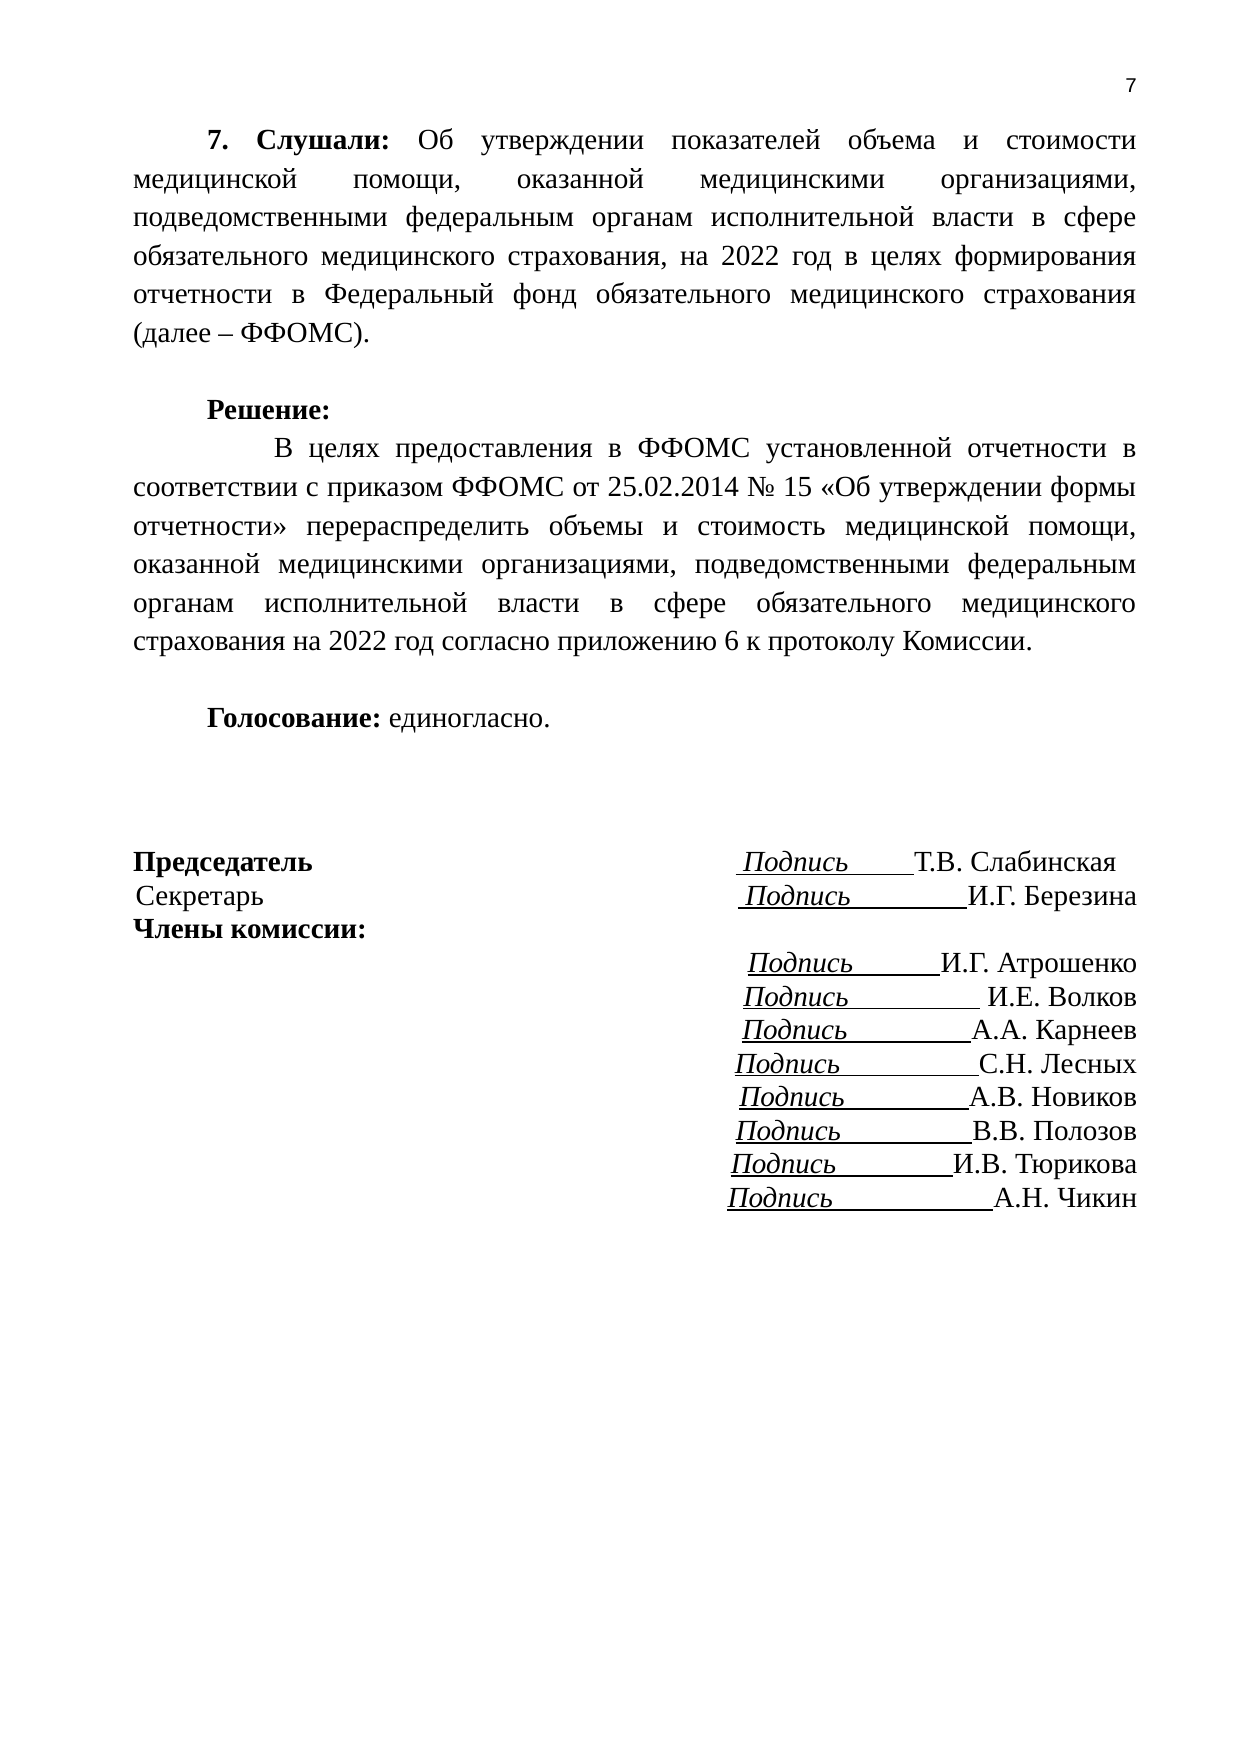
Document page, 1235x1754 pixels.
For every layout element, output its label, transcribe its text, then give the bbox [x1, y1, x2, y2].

text Подпись В.В. Полозов [133, 1113, 1137, 1146]
text Подпись А.В. Новиков [133, 1079, 1137, 1113]
text Подпись А.А. Карнеев [133, 1012, 1137, 1046]
text 7. Слушали: Об утверждении показателей объема и стоимости медицинской помощи, оказанной медицинскими организациями, подведомственными федеральным органам исполнительной власти в сфере обязательного медицинского страхования, на 2022 год в целях формирования отчетности в Федеральный фонд обязательного медицинского страхования (далее – ФФОМС). [133, 122, 1137, 348]
text Решение: [133, 392, 1137, 426]
text Подпись А.Н. Чикин [133, 1180, 1137, 1213]
text Голосование: единогласно. [133, 700, 1137, 734]
text Подпись И.Г. Атрошенко [133, 945, 1137, 979]
text В целях предоставления в ФФОМС установленной отчетности в соответствии с приказом ФФОМС от 25.02.2014 № 15 «Об утверждении формы отчетности» перераспределить объемы и стоимость медицинской помощи, оказанной медицинскими организациями, подведомственными федеральным органам исполнительной власти в сфере обязательного медицинского страхования на 2022 год согласно приложению 6 к протоколу Комиссии. [133, 431, 1137, 657]
text Председатель Подпись Т.В. Слабинская [133, 844, 1137, 878]
text Члены комиссии: [133, 912, 1137, 945]
text Секретарь Подпись И.Г. Березина [133, 878, 1137, 912]
text Подпись С.Н. Лесных [133, 1046, 1137, 1079]
text Подпись И.В. Тюрикова [133, 1146, 1137, 1180]
text Подпись И.Е. Волков [133, 979, 1137, 1012]
